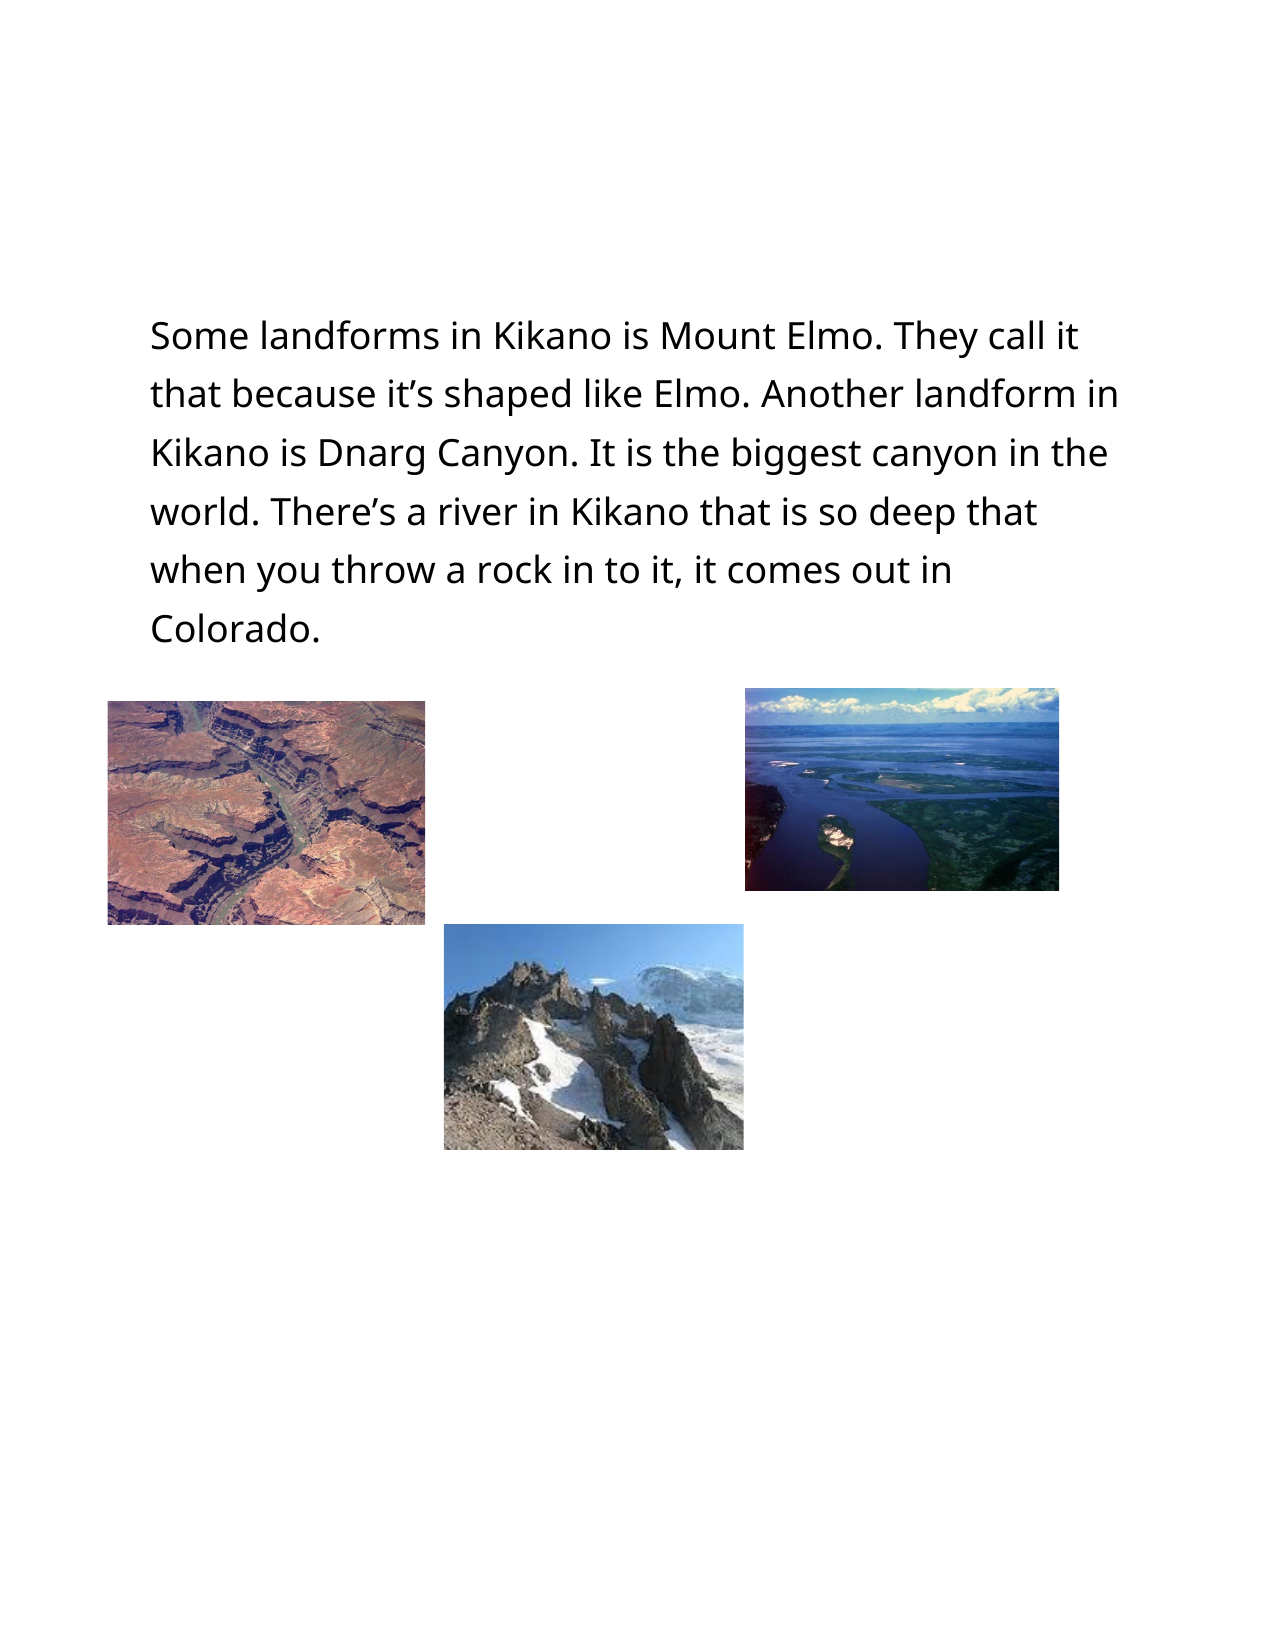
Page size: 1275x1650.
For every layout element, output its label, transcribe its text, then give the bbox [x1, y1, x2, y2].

picture [106, 701, 425, 924]
text Some landforms in Kikano is Mount Elmo. They call it that because it’s shaped like Elmo. Another landform in Kikano is Dnarg Canyon. It is the biggest canyon in the world. There’s a river in Kikano that is so deep that when you throw a rock in to it, it comes out in Colorado. [150, 309, 1125, 653]
